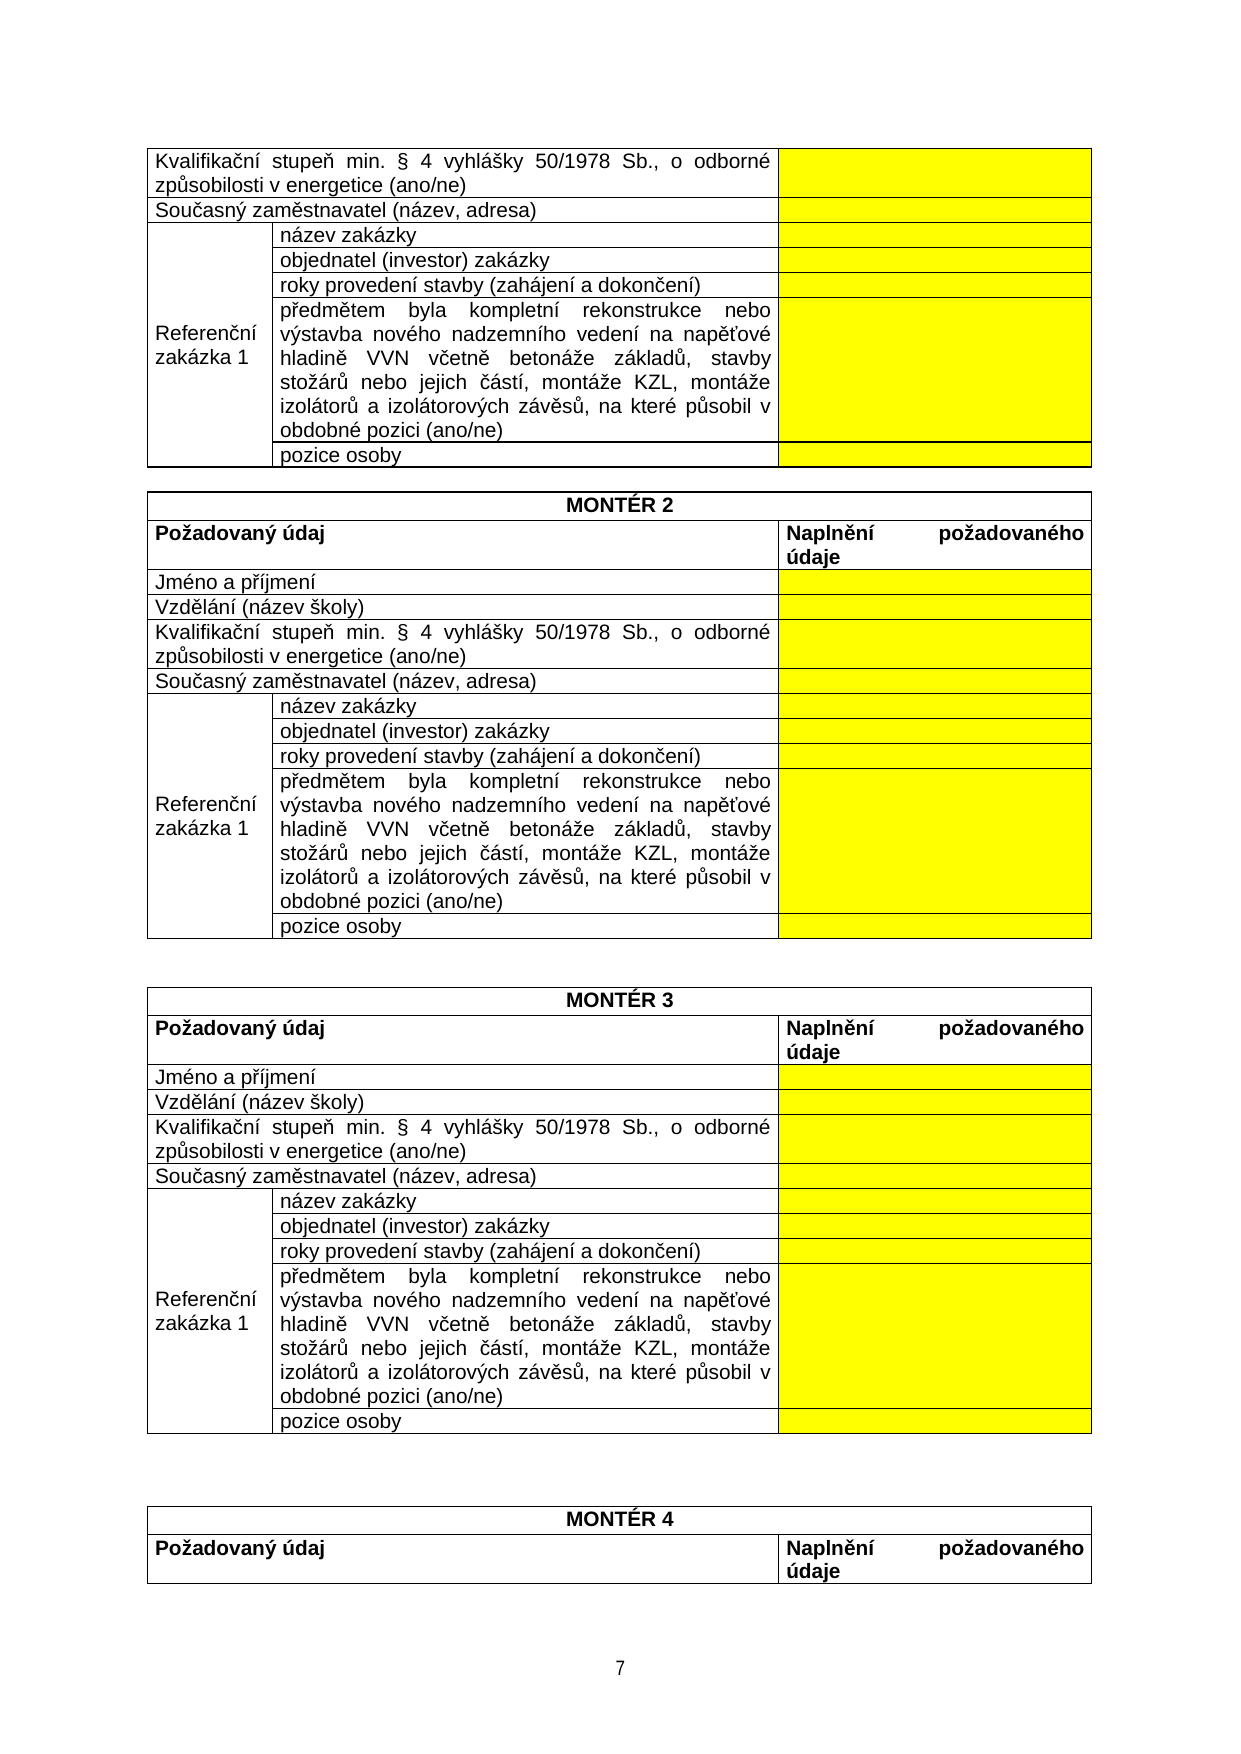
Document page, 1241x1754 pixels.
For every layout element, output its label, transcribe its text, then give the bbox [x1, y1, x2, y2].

table_cell [779, 769, 1091, 913]
table_cell Požadovaný údaj [148, 1016, 778, 1064]
table_cell [779, 694, 1091, 718]
table_cell [779, 1115, 1091, 1163]
table_cell Naplnění požadovaného údaje [779, 521, 1091, 569]
table_cell Současný zaměstnavatel (název, adresa) [148, 198, 778, 222]
table_cell [779, 443, 1091, 466]
table_cell Kvalifikační stupeň min. § 4 vyhlášky 50/1978 Sb., o odborné způsobilosti v energetice (ano/ne) [148, 1115, 778, 1163]
table_cell Naplnění požadovaného údaje [779, 1535, 1091, 1583]
table_cell [779, 1090, 1091, 1114]
table_header montér 3 [148, 988, 1091, 1015]
table_cell Jméno a příjmení [148, 1065, 778, 1089]
table_cell [779, 914, 1091, 938]
table_cell [779, 744, 1091, 768]
table_cell Referenční zakázka 1 [148, 1189, 272, 1433]
table_cell [779, 1214, 1091, 1238]
table_cell [779, 595, 1091, 619]
table_cell objednatel (investor) zakázky [273, 719, 778, 743]
table_cell [779, 719, 1091, 743]
table_cell pozice osoby [273, 914, 778, 938]
table_cell pozice osoby [273, 443, 778, 466]
table_cell roky provedení stavby (zahájení a dokončení) [273, 273, 778, 297]
table_cell Současný zaměstnavatel (název, adresa) [148, 1164, 778, 1188]
table_cell [779, 223, 1091, 247]
table_cell [779, 273, 1091, 297]
table_cell název zakázky [273, 1189, 778, 1213]
table_cell objednatel (investor) zakázky [273, 248, 778, 272]
table_cell [779, 248, 1091, 272]
table_cell [779, 570, 1091, 594]
table_cell Referenční zakázka 1 [148, 694, 272, 938]
table_cell [779, 1189, 1091, 1213]
table_cell Současný zaměstnavatel (název, adresa) [148, 669, 778, 693]
table_cell Referenční zakázka 1 [148, 223, 272, 466]
table_cell Jméno a příjmení [148, 570, 778, 594]
table_cell Kvalifikační stupeň min. § 4 vyhlášky 50/1978 Sb., o odborné způsobilosti v energetice (ano/ne) [148, 620, 778, 668]
table_cell [779, 1164, 1091, 1188]
table_cell Kvalifikační stupeň min. § 4 vyhlášky 50/1978 Sb., o odborné způsobilosti v energetice (ano/ne) [148, 149, 778, 197]
table_cell [779, 669, 1091, 693]
table_cell Naplnění požadovaného údaje [779, 1016, 1091, 1064]
table_cell [779, 1264, 1091, 1408]
table_cell roky provedení stavby (zahájení a dokončení) [273, 1239, 778, 1263]
table_cell název zakázky [273, 694, 778, 718]
table_header montér 4 [148, 1507, 1091, 1534]
table_cell [779, 198, 1091, 222]
table_cell [779, 620, 1091, 668]
table_cell pozice osoby [273, 1409, 778, 1433]
table_cell Požadovaný údaj [148, 1535, 778, 1583]
table_cell Vzdělání (název školy) [148, 595, 778, 619]
table_header montér 2 [148, 493, 1091, 520]
table_cell [779, 149, 1091, 197]
table_cell Požadovaný údaj [148, 521, 778, 569]
table_cell Vzdělání (název školy) [148, 1090, 778, 1114]
table_cell [779, 1409, 1091, 1433]
table_cell název zakázky [273, 223, 778, 247]
table_cell [779, 1065, 1091, 1089]
table_cell [779, 1239, 1091, 1263]
table_cell objednatel (investor) zakázky [273, 1214, 778, 1238]
table_cell [779, 298, 1091, 441]
table_cell roky provedení stavby (zahájení a dokončení) [273, 744, 778, 768]
